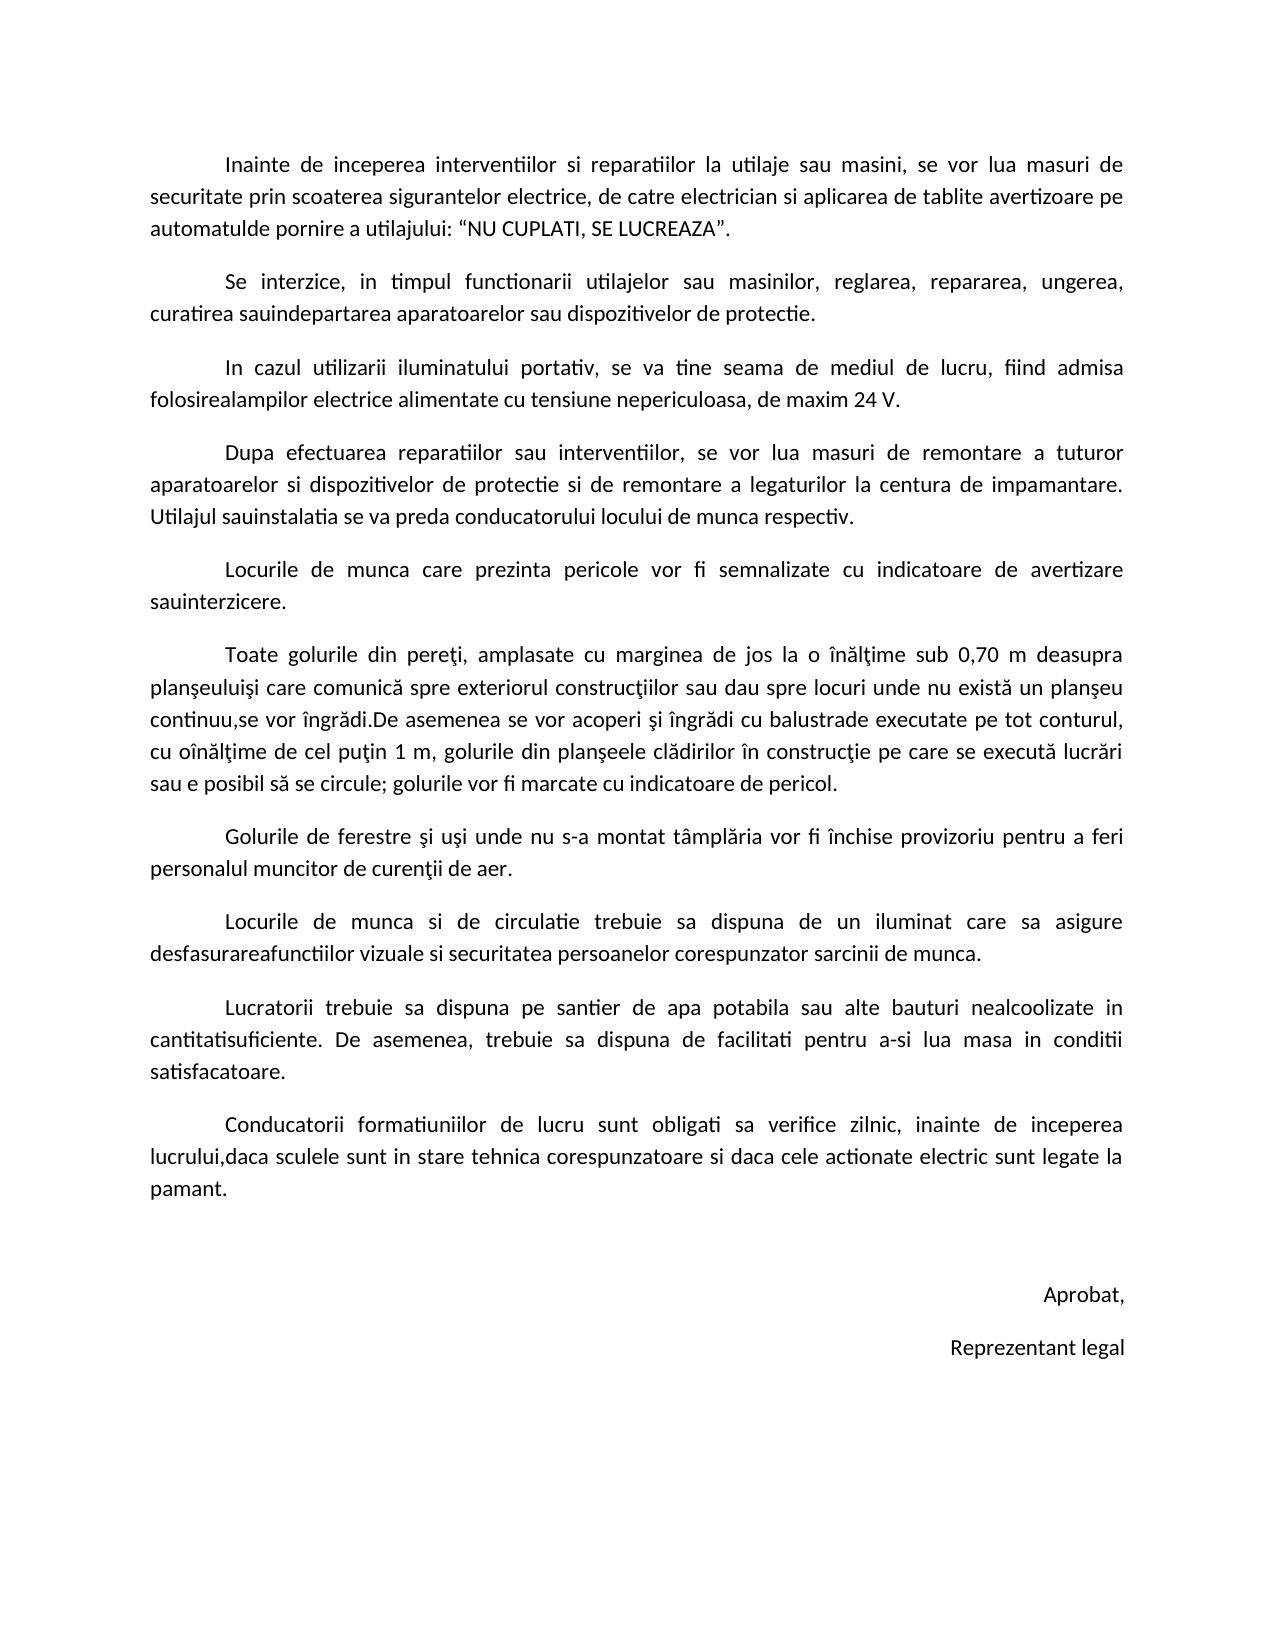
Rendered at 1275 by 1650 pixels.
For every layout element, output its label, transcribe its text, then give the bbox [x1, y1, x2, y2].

text Locurile de munca care prezinta pericole vor fi semnalizate cu indicatoare de avertizare sauinterzicere. [150, 555, 1125, 615]
text Se interzice, in timpul functionarii utilajelor sau masinilor, reglarea, repararea, ungerea, curatirea sauindepartarea aparatoarelor sau dispozitivelor de protectie. [150, 267, 1125, 328]
text In cazul utilizarii iluminatului portativ, se va tine seama de mediul de lucru, fiind admisa folosirealampilor electrice alimentate cu tensiune nepericuloasa, de maxim 24 V. [150, 353, 1125, 413]
text Toate golurile din pereţi, amplasate cu marginea de jos la o înălţime sub 0,70 m deasupra planşeuluişi care comunică spre exteriorul construcţiilor sau dau spre locuri unde nu există un planşeu continuu,se vor îngrădi.De asemenea se vor acoperi şi îngrădi cu balustrade executate pe tot conturul, cu oînălţime de cel puţin 1 m, golurile din planşeele clădirilor în construcţie pe care se execută lucrări sau e posibil să se circule; golurile vor fi marcate cu indicatoare de pericol. [150, 640, 1125, 797]
text Inainte de inceperea interventiilor si reparatiilor la utilaje sau masini, se vor lua masuri de securitate prin scoaterea sigurantelor electrice, de catre electrician si aplicarea de tablite avertizoare pe automatulde pornire a utilajului: “NU CUPLATI, SE LUCREAZA”. [150, 150, 1125, 242]
text Conducatorii formatiuniilor de lucru sunt obligati sa verifice zilnic, inainte de inceperea lucrului,daca sculele sunt in stare tehnica corespunzatoare si daca cele actionate electric sunt legate la pamant. [150, 1110, 1125, 1202]
text Reprezentant legal [150, 1333, 1125, 1361]
text Aprobat, [150, 1280, 1125, 1308]
text Golurile de ferestre şi uşi unde nu s-a montat tâmplăria vor fi închise provizoriu pentru a feri personalul muncitor de curenţii de aer. [150, 822, 1125, 882]
text Locurile de munca si de circulatie trebuie sa dispuna de un iluminat care sa asigure desfasurareafunctiilor vizuale si securitatea persoanelor corespunzator sarcinii de munca. [150, 907, 1125, 968]
text Lucratorii trebuie sa dispuna pe santier de apa potabila sau alte bauturi nealcoolizate in cantitatisuficiente. De asemenea, trebuie sa dispuna de facilitati pentru a-si lua masa in conditii satisfacatoare. [150, 993, 1125, 1085]
text Dupa efectuarea reparatiilor sau interventiilor, se vor lua masuri de remontare a tuturor aparatoarelor si dispozitivelor de protectie si de remontare a legaturilor la centura de impamantare. Utilajul sauinstalatia se va preda conducatorului locului de munca respectiv. [150, 438, 1125, 530]
